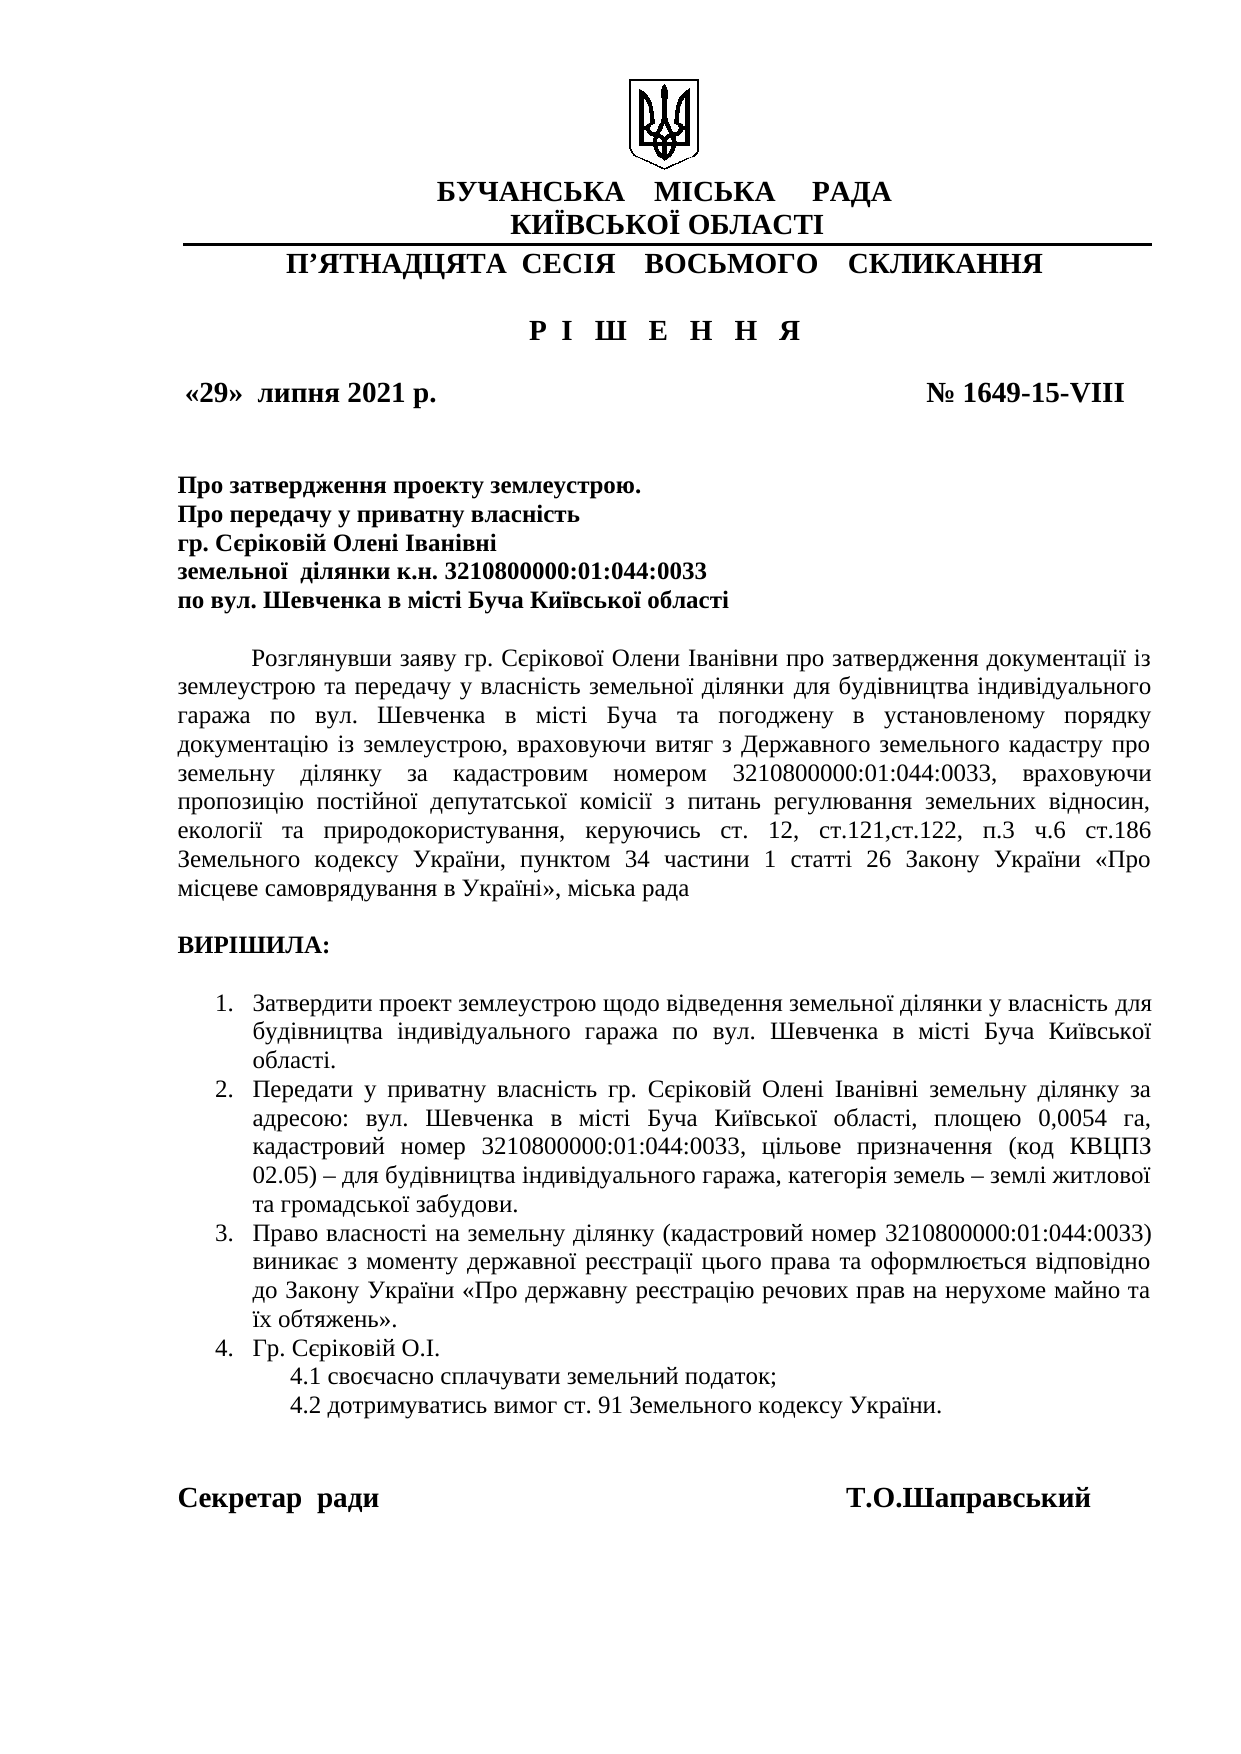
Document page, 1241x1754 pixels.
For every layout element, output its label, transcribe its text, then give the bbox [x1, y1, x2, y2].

text по вул. Шевченка в місті Буча Київської області [177, 585, 1152, 614]
text «29» липня 2021 р. № 1649-15-VIIІ [177, 375, 1152, 408]
list Гр. Сєріковій О.І. [215, 1333, 1152, 1361]
text П’ЯТНАДЦЯТА СЕСІЯ ВОСЬМОГО СКЛИКАННЯ [177, 246, 1152, 280]
text Розглянувши заяву гр. Сєрікової Олени Іванівни про затвердження документації із землеустрою та передачу у власність земельної ділянки для будівництва індивідуального гаража по вул. Шевченка в місті Буча та погоджену в установленому порядку документацію із землеустрою, враховуючи витяг з Державного земельного кадастру про земельну ділянку за кадастровим номером 3210800000:01:044:0033, враховуючи пропозицію постійної депутатської комісії з питань регулювання земельних відносин, екології та природокористування, керуючись ст. 12, ст.121,ст.122, п.3 ч.6 ст.186 Земельного кодексу України, пунктом 34 частини 1 статті 26 Закону України «Про місцеве самоврядування в Україні», міська рада [177, 643, 1152, 901]
text гр. Сєріковій Олені Іванівні [177, 528, 1152, 556]
list Затвердити проект землеустрою щодо відведення земельної ділянки у власність для будівництва індивідуального гаража по вул. Шевченка в місті Буча Київської області. [215, 988, 1152, 1074]
list Право власності на земельну ділянку (кадастровий номер 3210800000:01:044:0033) виникає з моменту державної реєстрації цього права та оформлюється відповідно до Закону України «Про державну реєстрацію речових прав на нерухоме майно та їх обтяжень». [215, 1218, 1152, 1333]
text Секретар ради Т.О.Шаправський [177, 1481, 1152, 1514]
text Р І Ш Е Н Н Я [177, 313, 1152, 347]
list Передати у приватну власність гр. Сєріковій Олені Іванівні земельну ділянку за адресою: вул. Шевченка в місті Буча Київської області, площею 0,0054 га, кадастровий номер 3210800000:01:044:0033, цільове призначення (код КВЦПЗ 02.05) – для будівництва індивідуального гаража, категорія земель – землі житлової та громадської забудови. [215, 1074, 1152, 1218]
text 4.2 дотримуватись вимог ст. 91 Земельного кодексу України. [290, 1390, 1152, 1419]
text ВИРІШИЛА: [177, 930, 1152, 959]
text КИЇВСЬКОЇ ОБЛАСТІ [183, 207, 1152, 243]
text Про передачу у приватну власність [177, 499, 1152, 528]
list своєчасно сплачувати земельний податок; [290, 1361, 1152, 1390]
text БУЧАНСЬКА МІСЬКА РАДА [177, 174, 1152, 207]
text Про затвердження проекту землеустрою. [177, 470, 1152, 499]
text земельної ділянки к.н. 3210800000:01:044:0033 [177, 556, 1152, 585]
